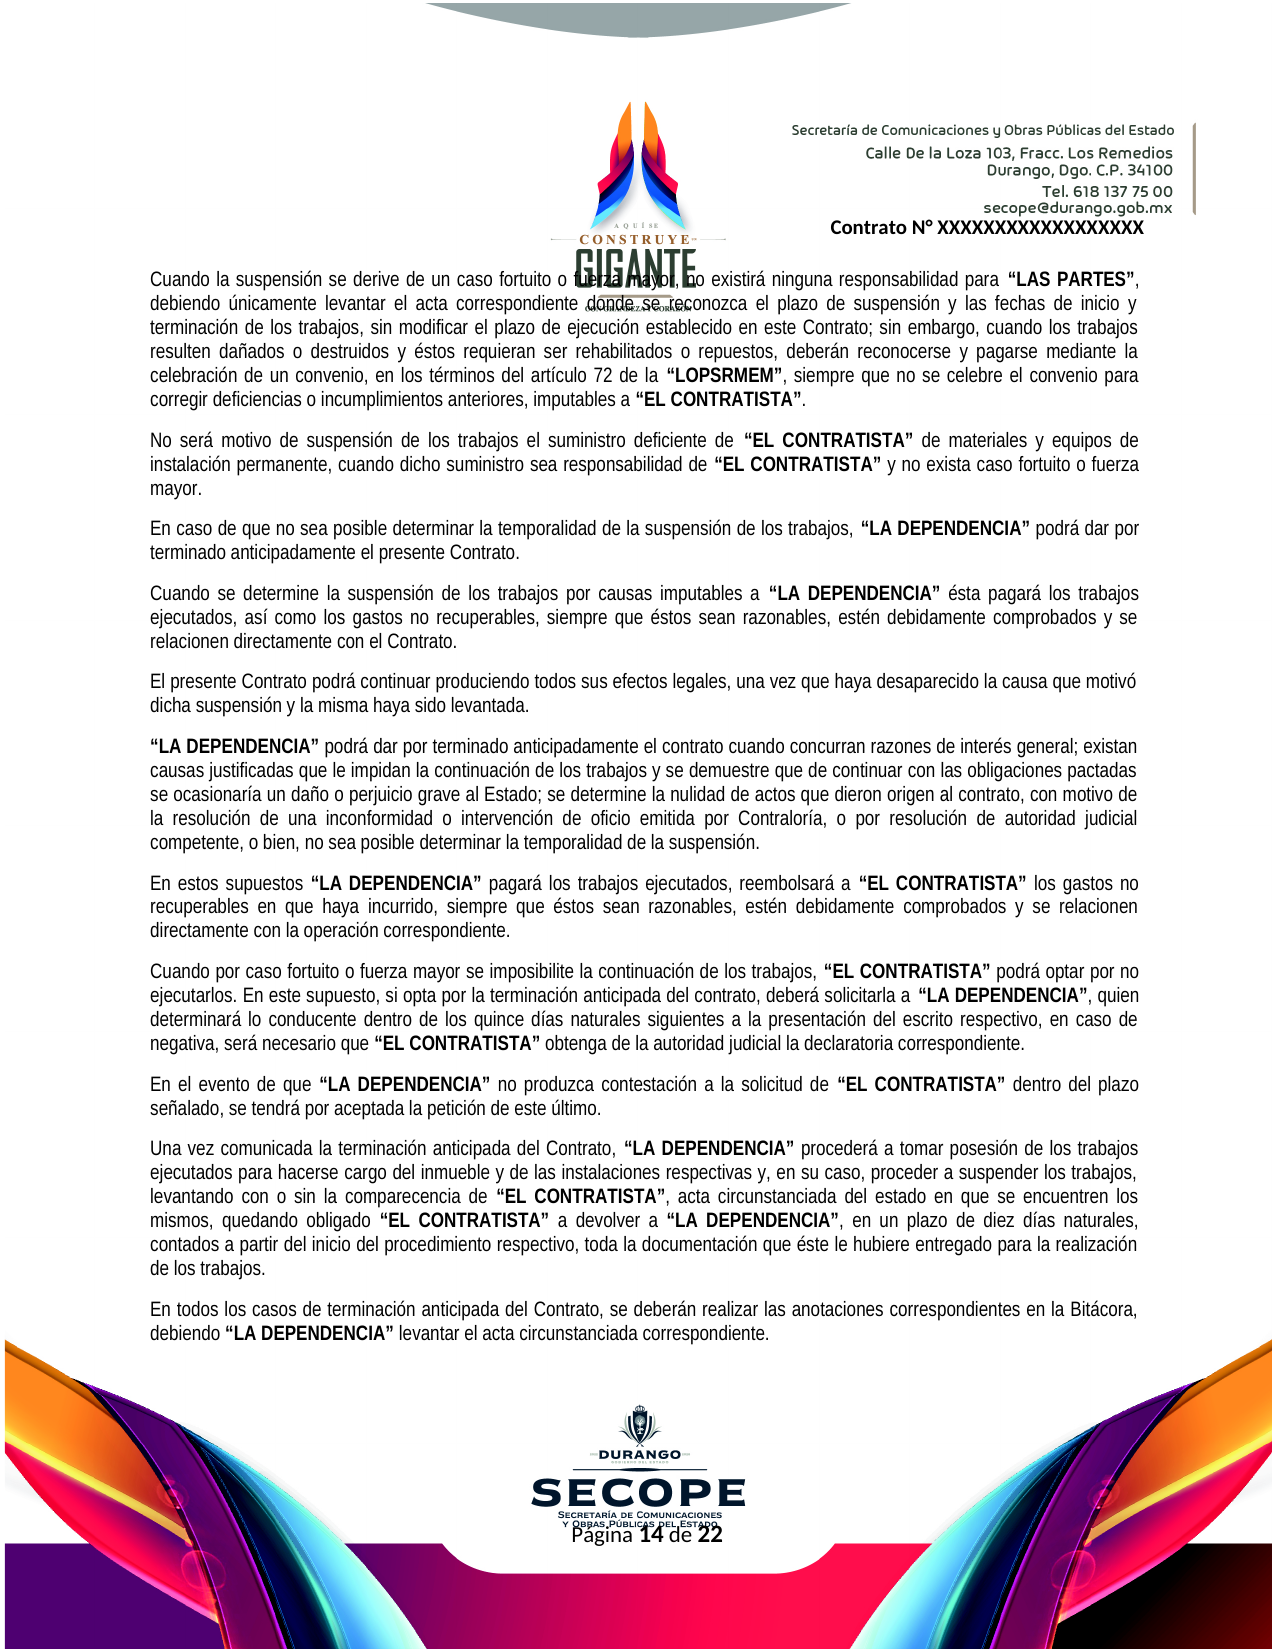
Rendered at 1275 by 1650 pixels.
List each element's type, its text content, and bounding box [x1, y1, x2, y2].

text El presente Contrato podrá continuar produciendo todos sus efectos legales, una vez que haya desaparecido la causa que motivó dicha suspensión y la misma haya sido levantada. [150, 669, 1139, 717]
text Cuando la suspensión se derive de un caso fortuito o fuerza mayor, no existirá ninguna responsabilidad para “LAS PARTES”, debiendo únicamente levantar el acta correspondiente donde se reconozca el plazo de suspensión y las fechas de inicio y terminación de los trabajos, sin modificar el plazo de ejecución establecido en este Contrato; sin embargo, cuando los trabajos resulten dañados o destruidos y éstos requieran ser rehabilitados o repuestos, deberán reconocerse y pagarse mediante la celebración de un convenio, en los términos del artículo 72 de la “LOPSRMEM”, siempre que no se celebre el convenio para corregir deficiencias o incumplimientos anteriores, imputables a “EL CONTRATISTA”. [150, 267, 1139, 411]
text En el evento de que “LA DEPENDENCIA” no produzca contestación a la solicitud de “EL CONTRATISTA” dentro del plazo señalado, se tendrá por aceptada la petición de este último. [150, 1071, 1139, 1119]
text En caso de que no sea posible determinar la temporalidad de la suspensión de los trabajos, “LA DEPENDENCIA” podrá dar por terminado anticipadamente el presente Contrato. [150, 516, 1139, 564]
text Cuando por caso fortuito o fuerza mayor se imposibilite la continuación de los trabajos, “EL CONTRATISTA” podrá optar por no ejecutarlos. En este supuesto, si opta por la terminación anticipada del contrato, deberá solicitarla a “LA DEPENDENCIA”, quien determinará lo conducente dentro de los quince días naturales siguientes a la presentación del escrito respectivo, en caso de negativa, será necesario que “EL CONTRATISTA” obtenga de la autoridad judicial la declaratoria correspondiente. [150, 959, 1139, 1055]
picture [4, 3, 1272, 1649]
text Una vez comunicada la terminación anticipada del Contrato, “LA DEPENDENCIA” procederá a tomar posesión de los trabajos ejecutados para hacerse cargo del inmueble y de las instalaciones respectivas y, en su caso, proceder a suspender los trabajos, levantando con o sin la comparecencia de “EL CONTRATISTA”, acta circunstanciada del estado en que se encuentren los mismos, quedando obligado “EL CONTRATISTA” a devolver a “LA DEPENDENCIA”, en un plazo de diez días naturales, contados a partir del inicio del procedimiento respectivo, toda la documentación que éste le hubiere entregado para la realización de los trabajos. [150, 1136, 1139, 1280]
text En estos supuestos “LA DEPENDENCIA” pagará los trabajos ejecutados, reembolsará a “EL CONTRATISTA” los gastos no recuperables en que haya incurrido, siempre que éstos sean razonables, estén debidamente comprobados y se relacionen directamente con la operación correspondiente. [150, 870, 1139, 942]
text “LA DEPENDENCIA” podrá dar por terminado anticipadamente el contrato cuando concurran razones de interés general; existan causas justificadas que le impidan la continuación de los trabajos y se demuestre que de continuar con las obligaciones pactadas se ocasionaría un daño o perjuicio grave al Estado; se determine la nulidad de actos que dieron origen al contrato, con motivo de la resolución de una inconformidad o intervención de oficio emitida por Contraloría, o por resolución de autoridad judicial competente, o bien, no sea posible determinar la temporalidad de la suspensión. [150, 734, 1139, 854]
text No será motivo de suspensión de los trabajos el suministro deficiente de “EL CONTRATISTA” de materiales y equipos de instalación permanente, cuando dicho suministro sea responsabilidad de “EL CONTRATISTA” y no exista caso fortuito o fuerza mayor. [150, 428, 1139, 499]
text Cuando se determine la suspensión de los trabajos por causas imputables a “LA DEPENDENCIA” ésta pagará los trabajos ejecutados, así como los gastos no recuperables, siempre que éstos sean razonables, estén debidamente comprobados y se relacionen directamente con el Contrato. [150, 581, 1139, 653]
text En todos los casos de terminación anticipada del Contrato, se deberán realizar las anotaciones correspondientes en la Bitácora, debiendo “LA DEPENDENCIA” levantar el acta circunstanciada correspondiente. [150, 1296, 1139, 1344]
